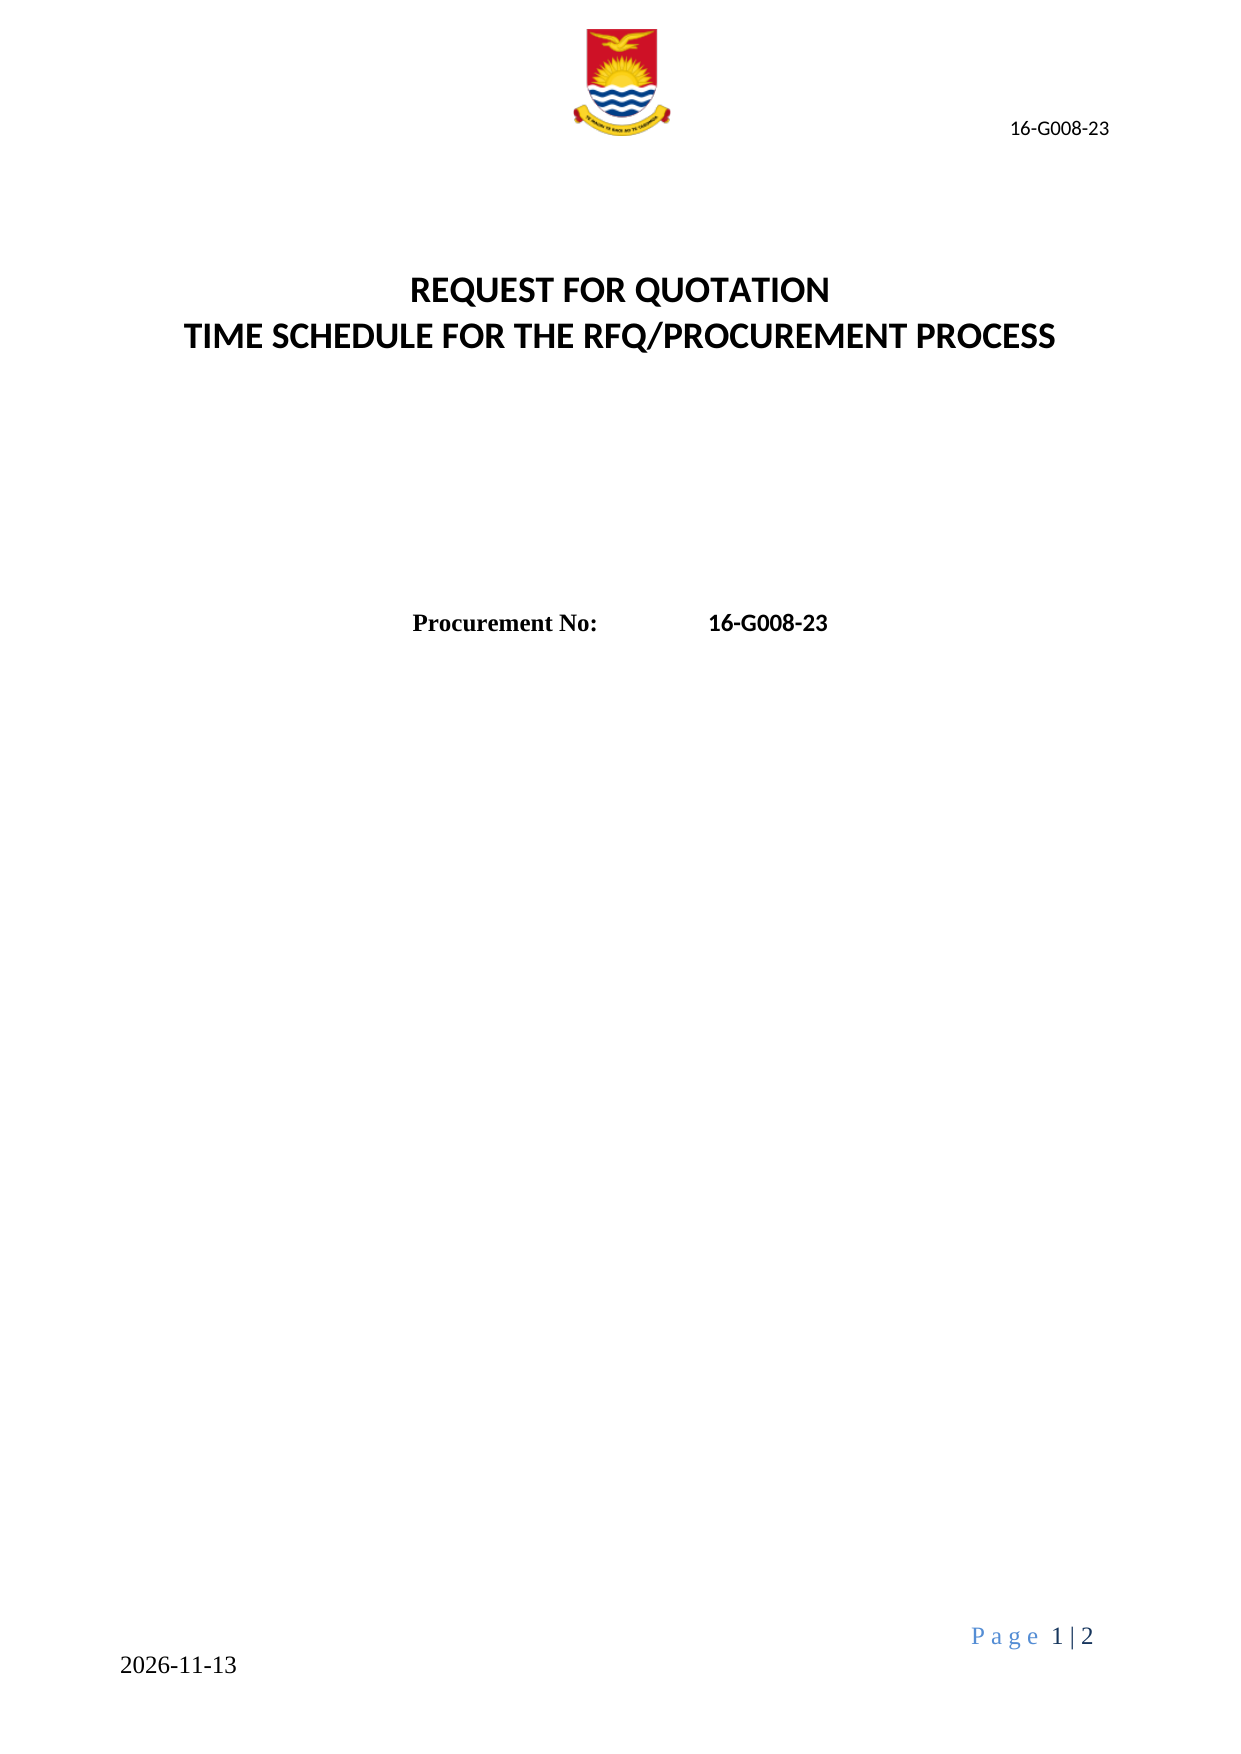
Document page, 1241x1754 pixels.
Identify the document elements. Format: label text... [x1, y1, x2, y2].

text REQUEST FOR QUOTATION TIME SCHEDULE FOR THE RFQ/PROCUREMENT PROCESS [120, 266, 1120, 357]
text Procurement No: 16-G008-23 [120, 607, 1120, 638]
picture [573, 29, 671, 136]
